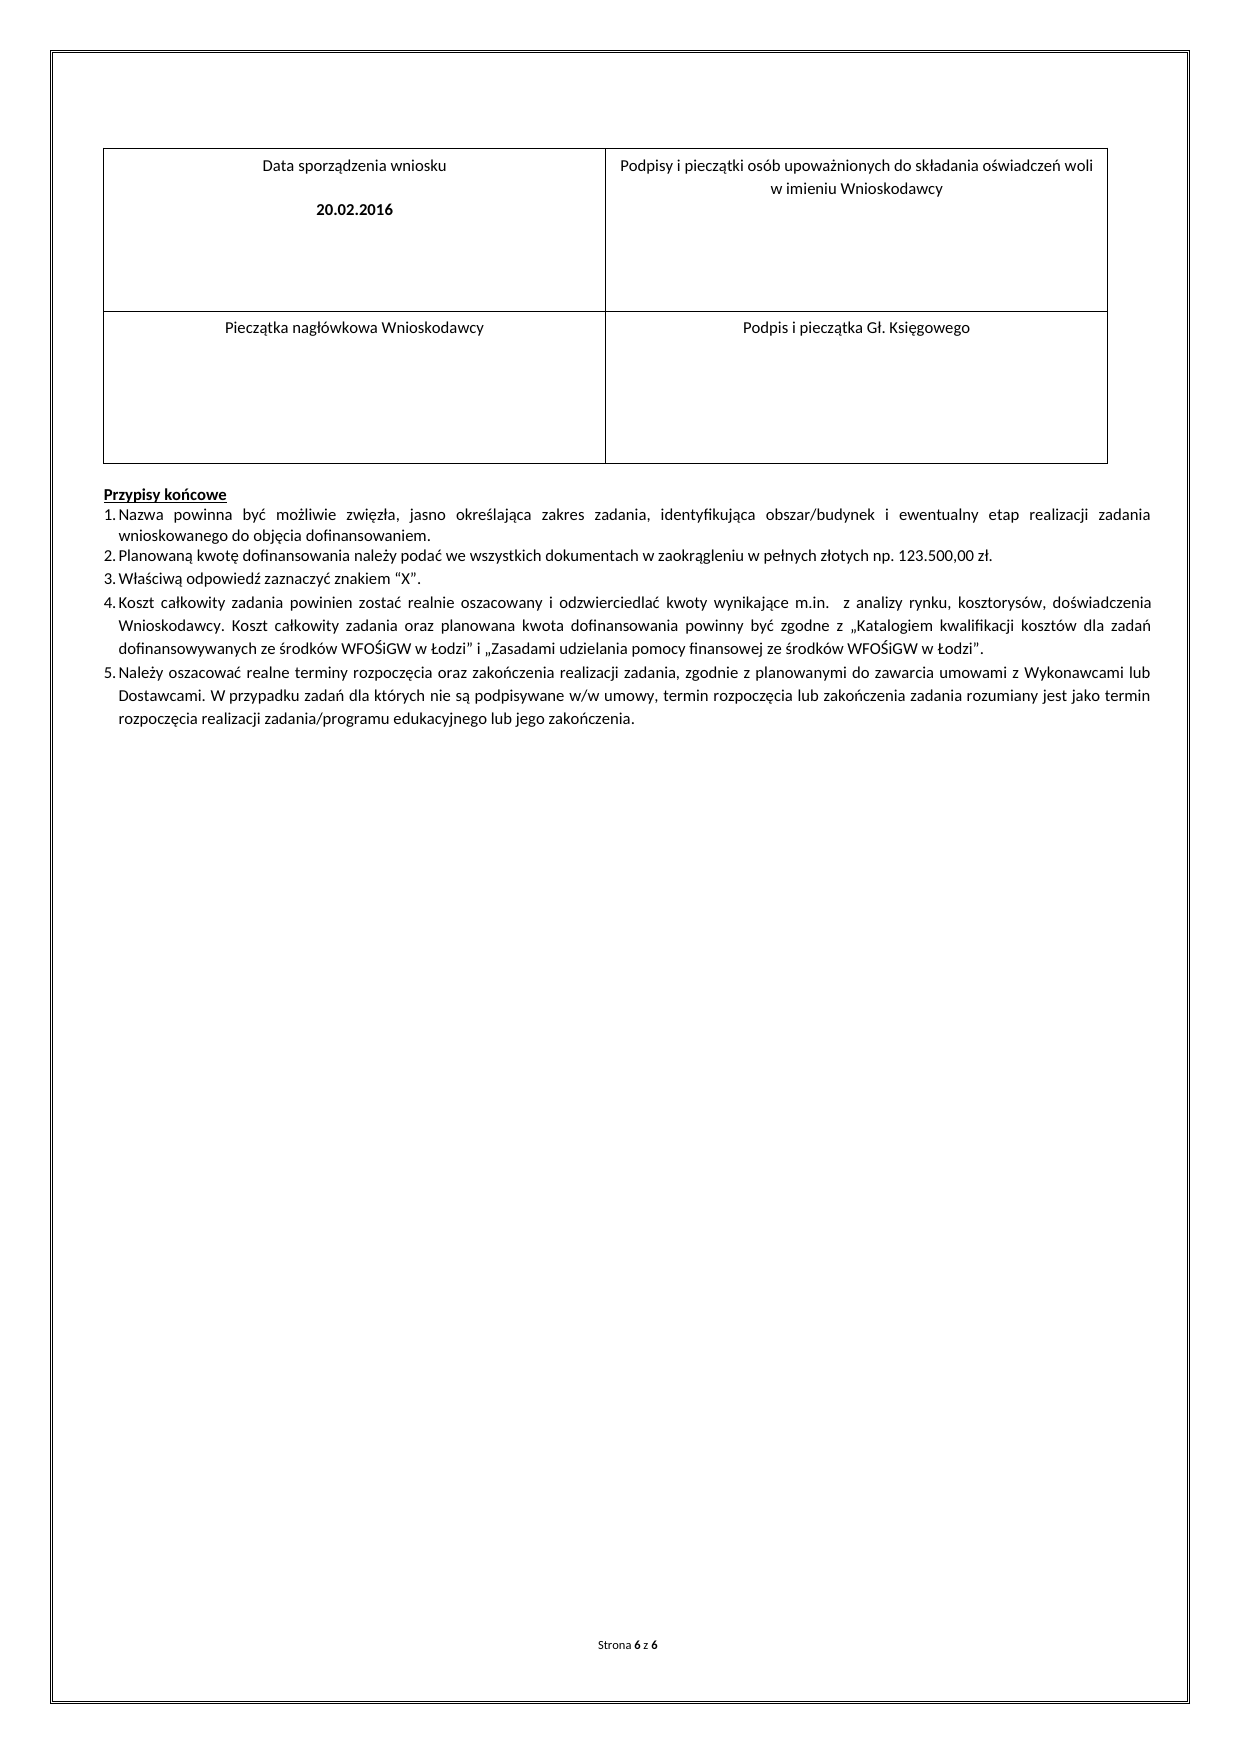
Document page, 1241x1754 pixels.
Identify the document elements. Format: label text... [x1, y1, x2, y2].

list Należy oszacować realne terminy rozpoczęcia oraz zakończenia realizacji zadania, zgodnie z planowanymi do zawarcia umowami z Wykonawcami lub Dostawcami. W przypadku zadań dla których nie są podpisywane w/w umowy, termin rozpoczęcia lub zakończenia zadania rozumiany jest jako termin rozpoczęcia realizacji zadania/programu edukacyjnego lub jego zakończenia. [103, 662, 1152, 729]
table_cell Podpis i pieczątka Gł. Księgowego [606, 312, 1107, 463]
list Właściwą odpowiedź zaznaczyć znakiem “X”. [103, 569, 1152, 589]
list Nazwa powinna być możliwie zwięzła, jasno określająca zakres zadania, identyfikująca obszar/budynek i ewentualny etap realizacji zadania wnioskowanego do objęcia dofinansowaniem. [103, 505, 1152, 545]
list Koszt całkowity zadania powinien zostać realnie oszacowany i odzwierciedlać kwoty wynikające m.in. z analizy rynku, kosztorysów, doświadczenia Wnioskodawcy. Koszt całkowity zadania oraz planowana kwota dofinansowania powinny być zgodne z „Katalogiem kwalifikacji kosztów dla zadań dofinansowywanych ze środków WFOŚiGW w Łodzi” i „Zasadami udzielania pomocy finansowej ze środków WFOŚiGW w Łodzi”. [103, 592, 1152, 659]
table_header Data sporządzenia wniosku 20.02.2016 [104, 149, 605, 311]
table_cell Pieczątka nagłówkowa Wnioskodawcy [104, 312, 605, 463]
table_header Podpisy i pieczątki osób upoważnionych do składania oświadczeń woli w imieniu Wnioskodawcy [606, 149, 1107, 311]
text Przypisy końcowe [59, 484, 1123, 505]
list Planowaną kwotę dofinansowania należy podać we wszystkich dokumentach w zaokrągleniu w pełnych złotych np. 123.500,00 zł. [103, 545, 1152, 566]
